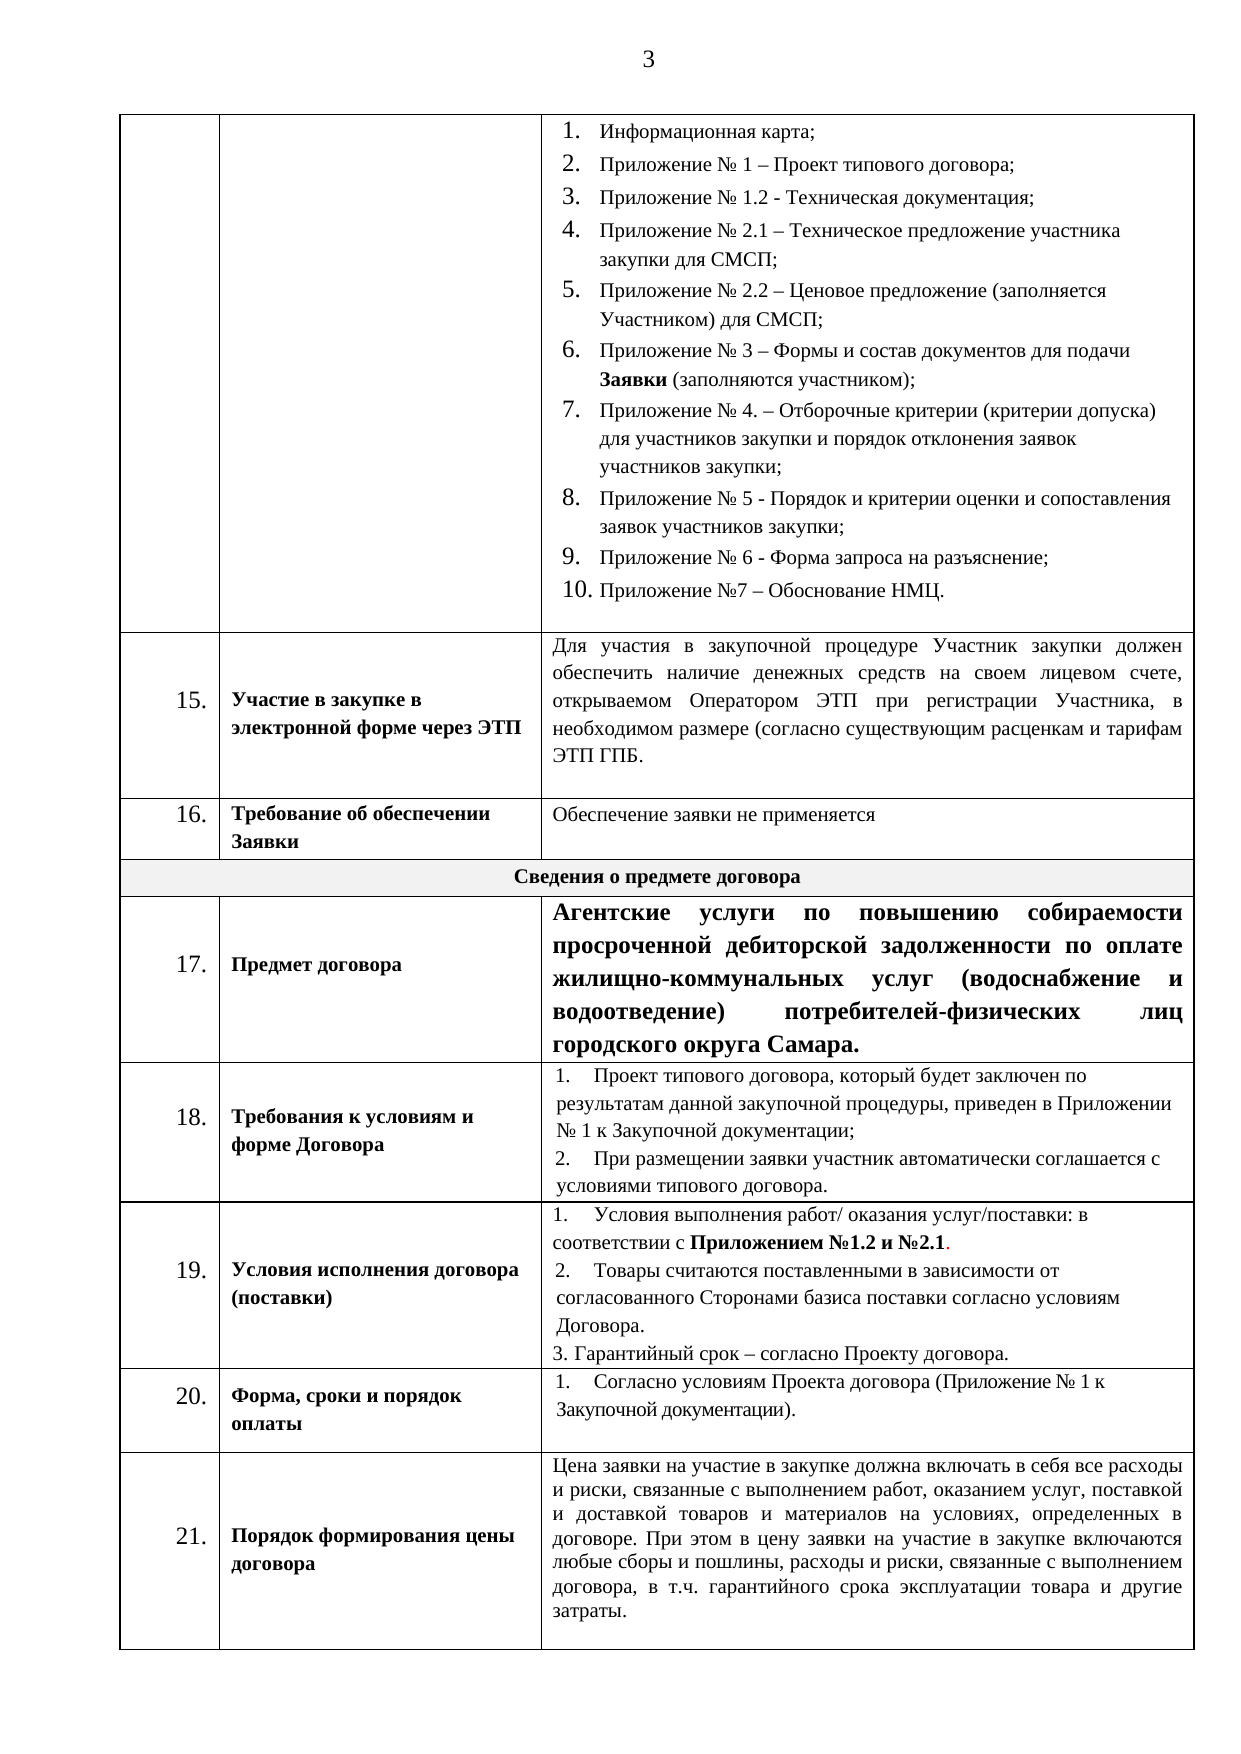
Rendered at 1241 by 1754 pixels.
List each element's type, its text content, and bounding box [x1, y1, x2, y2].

table_cell Участие в закупке в электронной форме через ЭТП [220, 633, 541, 798]
table_cell Предмет договора [220, 897, 541, 1062]
table_cell Требование об обеспечении Заявки [220, 799, 541, 859]
table_cell [121, 1063, 219, 1201]
table_cell Порядок формирования цены договора [220, 1453, 541, 1649]
table_cell Согласно условиям Проекта договора (Приложение № 1 к Закупочной документации). [542, 1369, 1193, 1452]
table_cell Сведения о предмете договора [121, 860, 1193, 896]
table_cell Условия выполнения работ/ оказания услуг/поставки: в соответствии с Приложением №1.2 и №2.1. Товары считаются поставленными в зависимости от согласованного Сторонами базиса поставки согласно условиям Договора. Гарантийный срок – согласно Проекту договора. [542, 1203, 1193, 1368]
table_cell Требования к условиям и форме Договора [220, 1063, 541, 1201]
table_cell Условия исполнения договора (поставки) [220, 1203, 541, 1368]
table_cell [121, 799, 219, 859]
table_cell [121, 633, 219, 798]
table_cell [121, 1453, 219, 1649]
table_cell [121, 897, 219, 1062]
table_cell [542, 115, 1193, 632]
table_cell Агентские услуги по повышению собираемости просроченной дебиторской задолженности по оплате жилищно-коммунальных услуг (водоснабжение и водоотведение) потребителей-физических лиц городского округа Самара. [542, 897, 1193, 1062]
table_cell Проект типового договора, который будет заключен по результатам данной закупочной процедуры, приведен в Приложении № 1 к Закупочной документации; При размещении заявки участник автоматически соглашается с условиями типового договора. [542, 1063, 1193, 1201]
table_cell [121, 1369, 219, 1452]
table_cell [121, 1203, 219, 1368]
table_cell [220, 115, 541, 632]
table_cell Для участия в закупочной процедуре Участник закупки должен обеспечить наличие денежных средств на своем лицевом счете, открываемом Оператором ЭТП при регистрации Участника, в необходимом размере (согласно существующим расценкам и тарифам ЭТП ГПБ. [542, 633, 1193, 798]
table_cell Форма, сроки и порядок оплаты [220, 1369, 541, 1452]
table_cell [121, 115, 219, 632]
table_cell Цена заявки на участие в закупке должна включать в себя все расходы и риски, связанные с выполнением работ, оказанием услуг, поставкой и доставкой товаров и материалов на условиях, определенных в договоре. При этом в цену заявки на участие в закупке включаются любые сборы и пошлины, расходы и риски, связанные с выполнением договора, в т.ч. гарантийного срока эксплуатации товара и другие затраты. [542, 1453, 1193, 1649]
table_cell Обеспечение заявки не применяется [542, 799, 1193, 859]
